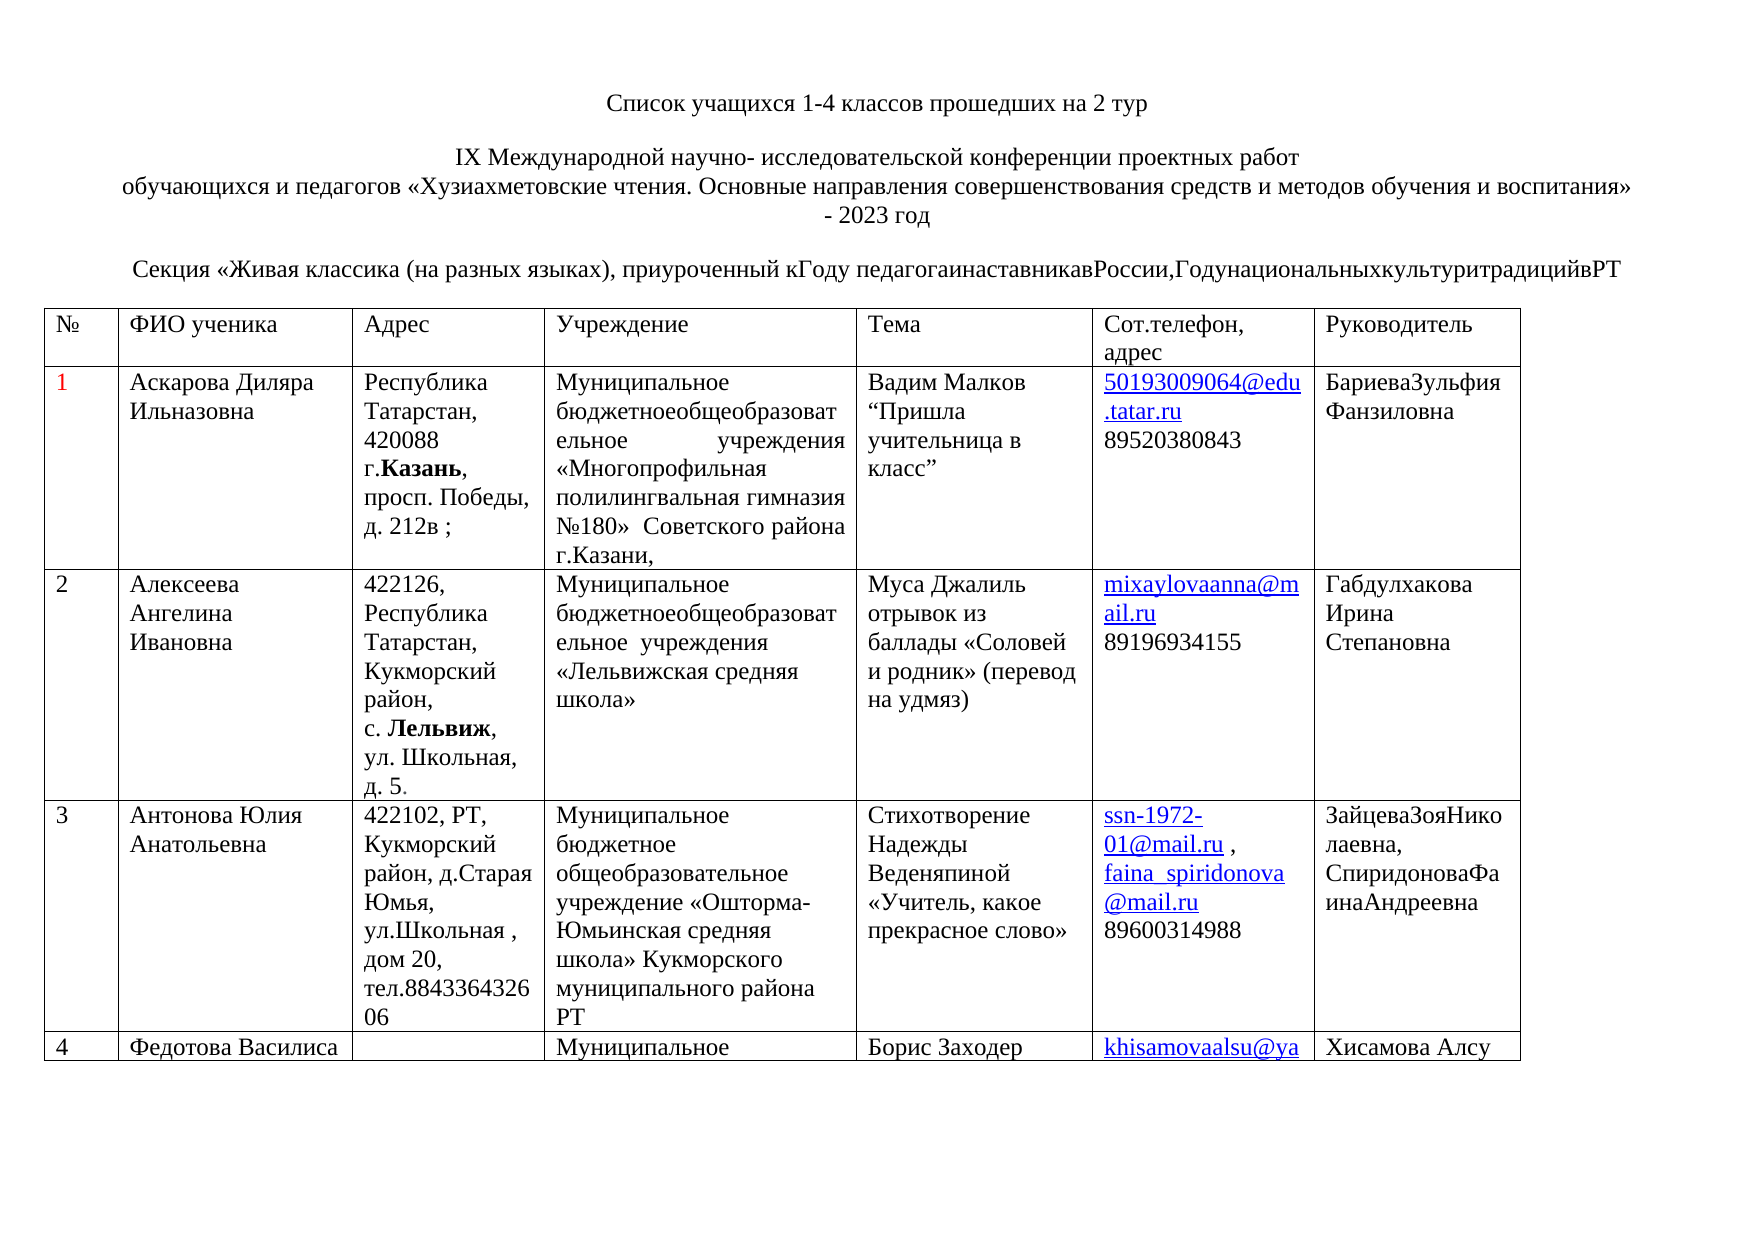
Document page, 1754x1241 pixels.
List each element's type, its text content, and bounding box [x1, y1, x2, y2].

table_cell Антонова Юлия Анатольевна [119, 801, 352, 1031]
text Секция «Живая классика (на разных языках), приуроченный кГоду педагогаинаставникавРоссии,ГодунациональныхкультуритрадицийвРТ [118, 254, 1636, 282]
table_header Сот.телефон, адрес [1093, 309, 1314, 366]
table_cell 3 [45, 801, 118, 1031]
table_cell Габдулхакова Ирина Степановна [1315, 570, 1520, 799]
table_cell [119, 1032, 352, 1060]
table_cell ssn-1972-01@mail.ru , faina_spiridonova@mail.ru 89600314988 [1093, 801, 1314, 1031]
table_cell 50193009064@edu.tatar.ru 89520380843 [1093, 367, 1314, 568]
table_cell 4 [45, 1032, 118, 1060]
list обучающихся и педагогов «Хузиахметовские чтения. Основные направления совершенствования средств и методов обучения и воспитания» [118, 171, 1636, 200]
table_cell 422102, РТ, Кукморский район, д.Старая Юмья, ул.Школьная , дом 20, тел.884336432606 [353, 801, 544, 1031]
table_header Адрес [353, 309, 544, 366]
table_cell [857, 1032, 1092, 1060]
table_header № [45, 309, 118, 366]
table_cell Муниципальное бюджетное общеобразовательное учреждение «Ошторма-Юмьинская средняя школа» Кукморского муниципального района РТ [545, 801, 856, 1031]
table_cell 1 [45, 367, 118, 568]
table_cell Республика Татарстан, 420088 г.Казань, просп. Победы, д. 212в ; [353, 367, 544, 568]
table_cell БариеваЗульфияФанзиловна [1315, 367, 1520, 568]
table_cell ЗайцеваЗояНиколаевна, СпиридоноваФаинаАндреевна [1315, 801, 1520, 1031]
table_cell Алексеева Ангелина Ивановна [119, 570, 352, 799]
text Список учащихся 1-4 классов прошедших на 2 тур [118, 88, 1636, 117]
table_cell 2 [45, 570, 118, 799]
table_cell [353, 1032, 544, 1060]
text - 2023 год [118, 200, 1636, 229]
list IX Международной научно- исследовательской конференции проектных работ [118, 142, 1636, 171]
table_cell Стихотворение Надежды Веденяпиной «Учитель, какое прекрасное слово» [857, 801, 1092, 1031]
table_cell Муниципальное бюджетноеобщеобразовательное учреждения «Лельвижская средняя школа» [545, 570, 856, 799]
table_cell Аскарова Диляра Ильназовна [119, 367, 352, 568]
table_cell mixaylovaanna@mail.ru 89196934155 [1093, 570, 1314, 799]
table_cell Муниципальное бюджетноеобщеобразовательное учреждения «Многопрофильная полилингвальная гимназия №180» Советского района г.Казани, [545, 367, 856, 568]
table_cell Муса Джалиль отрывок из баллады «Соловей и родник» (перевод на удмяз) [857, 570, 1092, 799]
table_header Тема [857, 309, 1092, 366]
table_header ФИО ученика [119, 309, 352, 366]
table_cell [1315, 1032, 1520, 1060]
table_cell 422126, Республика Татарстан, Кукморский район, с. Лельвиж, ул. Школьная, д. 5. [353, 570, 544, 799]
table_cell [1093, 1032, 1314, 1060]
table_header Учреждение [545, 309, 856, 366]
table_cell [545, 1032, 856, 1060]
table_cell Вадим Малков “Пришла учительница в класс” [857, 367, 1092, 568]
table_header Руководитель [1315, 309, 1520, 366]
